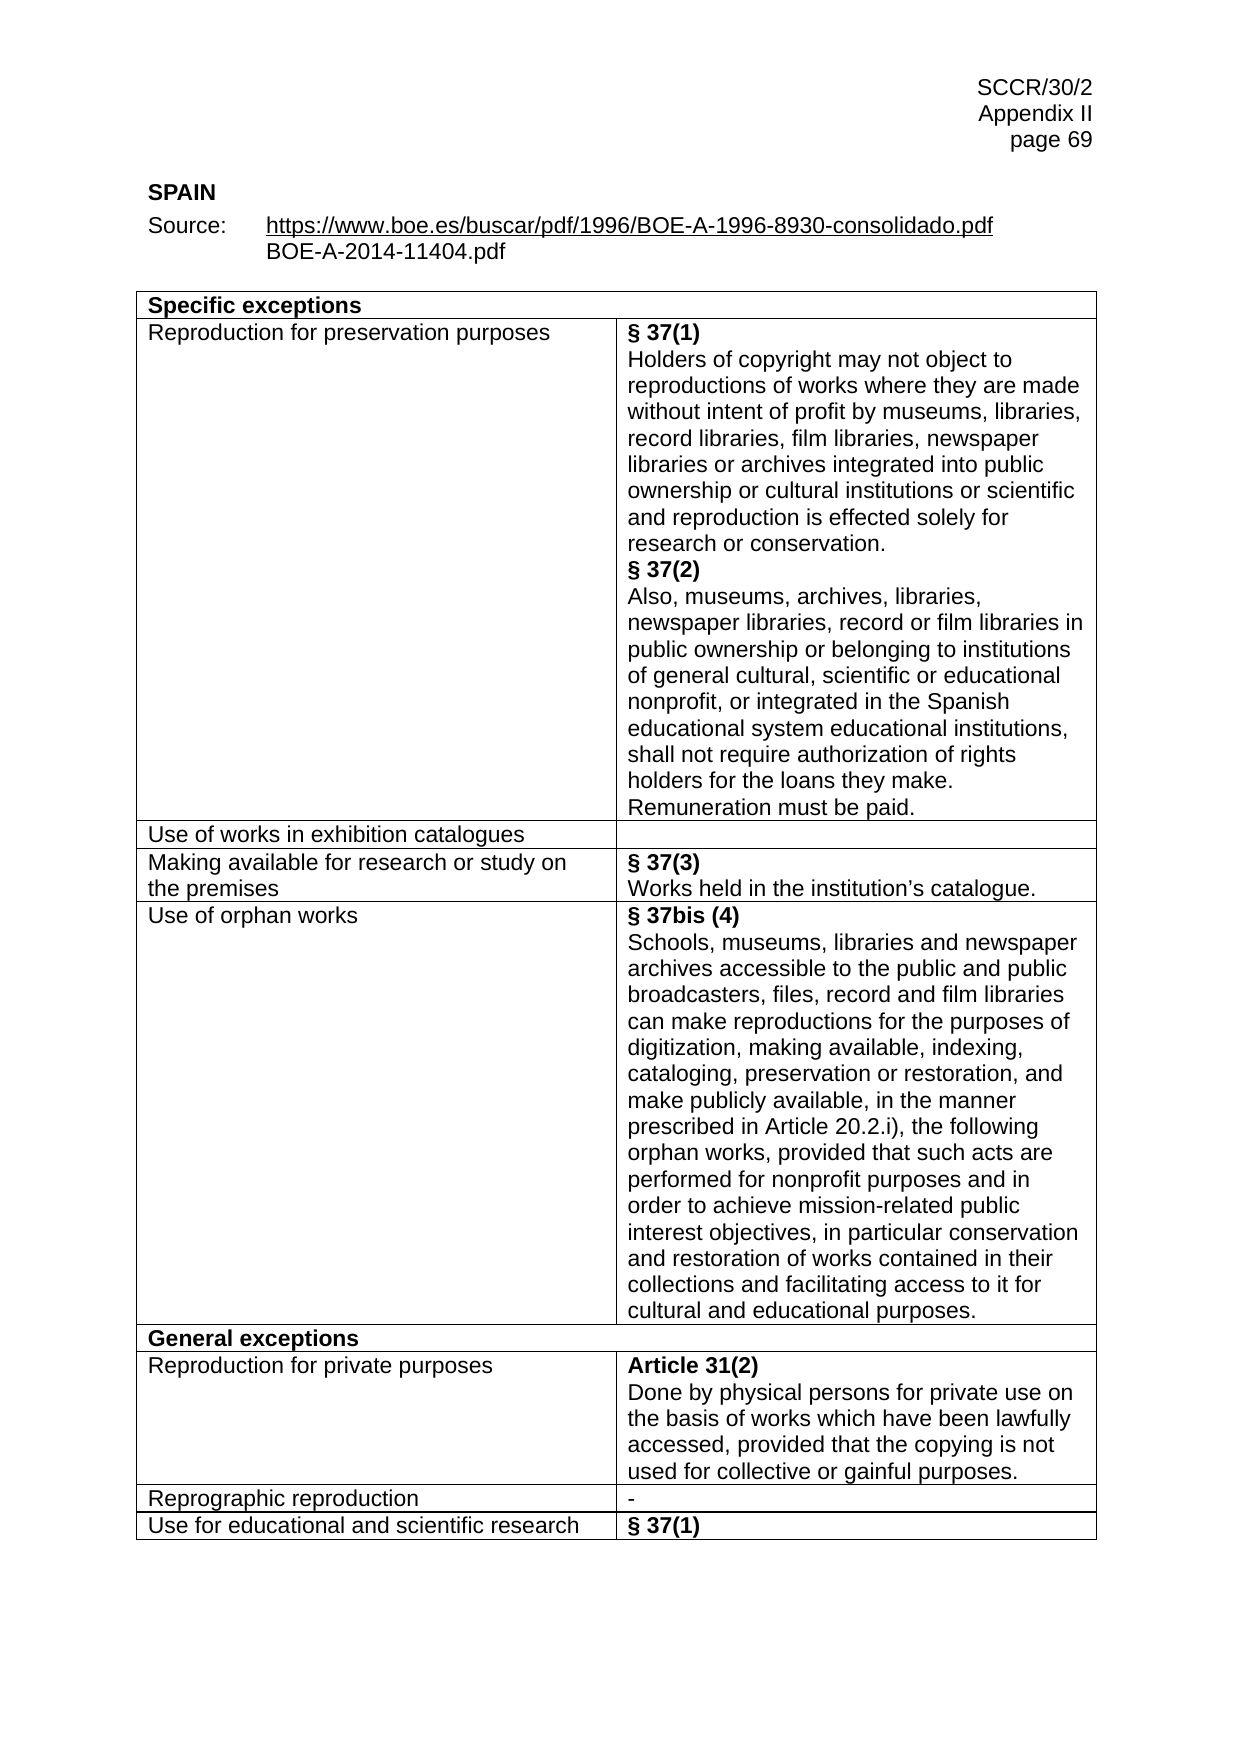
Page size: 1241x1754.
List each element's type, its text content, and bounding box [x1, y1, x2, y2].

table_cell Making available for research or study on the premises [137, 849, 616, 901]
table_cell § 37(1) Holders of copyright may not object to reproductions of works where they are made without intent of profit by museums, libraries, record libraries, film libraries, newspaper libraries or archives integrated into public ownership or cultural institutions or scientific and reproduction is effected solely for research or conservation. § 37(2) Also, museums, archives, libraries, newspaper libraries, record or film libraries in public ownership or belonging to institutions of general cultural, scientific or educational nonprofit, or integrated in the Spanish educational system educational institutions, shall not require authorization of rights holders for the loans they make. Remuneration must be paid. [617, 319, 1096, 820]
table_header Specific exceptions [137, 292, 1096, 318]
table_cell § 37(1) [617, 1513, 1096, 1539]
text Source: https://www.boe.es/buscar/pdf/1996/BOE-A-1996-8930-consolidado.pdf [148, 212, 1093, 238]
table_cell Use for educational and scientific research [137, 1513, 616, 1539]
subtitle SPAIN [148, 179, 1093, 206]
text BOE-A-2014-11404.pdf [148, 238, 1093, 264]
table_cell Use of works in exhibition catalogues [137, 821, 616, 847]
table_cell Reprographic reproduction [137, 1485, 616, 1511]
table_cell § 37(3) Works held in the institution’s catalogue. [617, 849, 1096, 901]
table_cell § 37bis (4) Schools, museums, libraries and newspaper archives accessible to the public and public broadcasters, files, record and film libraries can make reproductions for the purposes of digitization, making available, indexing, cataloging, preservation or restoration, and make publicly available, in the manner prescribed in Article 20.2.i), the following orphan works, provided that such acts are performed for nonprofit purposes and in order to achieve mission-related public interest objectives, in particular conservation and restoration of works contained in their collections and facilitating access to it for cultural and educational purposes. [617, 902, 1096, 1324]
table_cell General exceptions [137, 1325, 1096, 1351]
table_cell Article 31(2) Done by physical persons for private use on the basis of works which have been lawfully accessed, provided that the copying is not used for collective or gainful purposes. [617, 1352, 1096, 1484]
table_cell Reproduction for preservation purposes [137, 319, 616, 820]
table_cell - [617, 1485, 1096, 1511]
table_cell Use of orphan works [137, 902, 616, 1324]
table_cell [617, 821, 1096, 847]
table_cell Reproduction for private purposes [137, 1352, 616, 1484]
